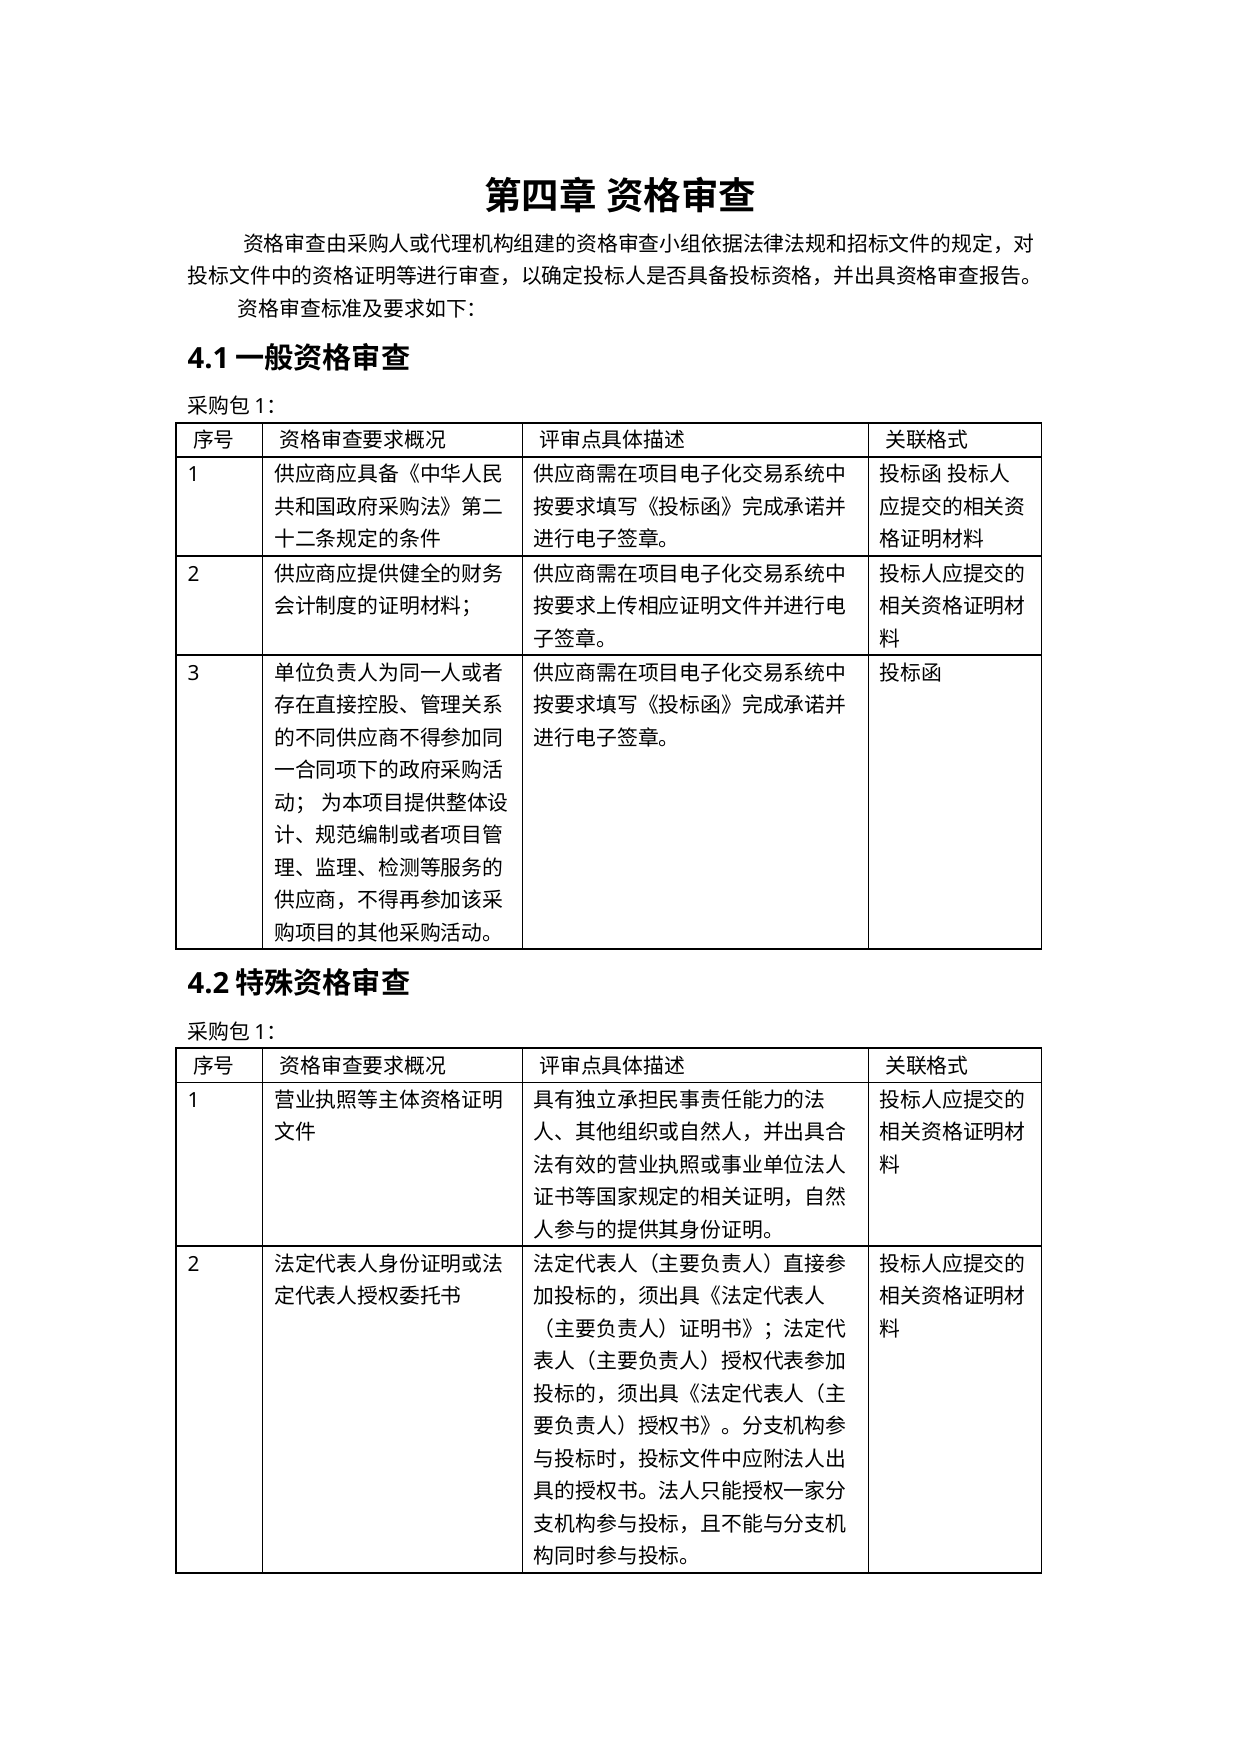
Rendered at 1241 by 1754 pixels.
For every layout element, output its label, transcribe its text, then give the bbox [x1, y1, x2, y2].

table_cell 投标人应提交的相关资格证明材料 [869, 1247, 1041, 1572]
table_cell 供应商需在项目电子化交易系统中按要求填写《投标函》完成承诺并进行电子签章。 [523, 458, 868, 555]
table_cell 1 [177, 458, 262, 555]
table_cell 1 [177, 1083, 262, 1245]
table_cell 法定代表人身份证明或法定代表人授权委托书 [263, 1247, 522, 1572]
table_cell 投标人应提交的相关资格证明材料 [869, 1083, 1041, 1245]
table_cell 投标函 投标人应提交的相关资格证明材料 [869, 458, 1041, 555]
table_cell 供应商需在项目电子化交易系统中按要求上传相应证明文件并进行电子签章。 [523, 557, 868, 654]
table_cell 具有独立承担民事责任能力的法人、其他组织或自然人，并出具合法有效的营业执照或事业单位法人证书等国家规定的相关证明，自然人参与的提供其身份证明。 [523, 1083, 868, 1245]
table_cell 供应商需在项目电子化交易系统中按要求填写《投标函》完成承诺并进行电子签章。 [523, 656, 868, 948]
table_cell 供应商应具备《中华人民共和国政府采购法》第二十二条规定的条件 [263, 458, 522, 555]
table_cell 单位负责人为同一人或者存在直接控股、管理关系的不同供应商不得参加同一合同项下的政府采购活动； 为本项目提供整体设计、规范编制或者项目管理、监理、检测等服务的供应商，不得再参加该采购项目的其他采购活动。 [263, 656, 522, 948]
table_header 序号 [177, 1049, 262, 1081]
table_cell 3 [177, 656, 262, 948]
table_header 评审点具体描述 [523, 424, 868, 456]
table_header 资格审查要求概况 [263, 1049, 522, 1081]
table_cell 法定代表人（主要负责人）直接参加投标的，须出具《法定代表人（主要负责人）证明书》；法定代表人（主要负责人）授权代表参加投标的，须出具《法定代表人（主要负责人）授权书》。分支机构参与投标时，投标文件中应附法人出具的授权书。法人只能授权一家分支机构参与投标，且不能与分支机构同时参与投标。 [523, 1247, 868, 1572]
text 资格审查由采购人或代理机构组建的资格审查小组依据法律法规和招标文件的规定，对投标文件中的资格证明等进行审查，以确定投标人是否具备投标资格，并出具资格审查报告。 [187, 227, 1053, 292]
text 4.2特殊资格审查 [187, 950, 1053, 1015]
table_cell 营业执照等主体资格证明文件 [263, 1083, 522, 1245]
text 4.1一般资格审查 [187, 324, 1053, 389]
table_header 资格审查要求概况 [263, 424, 522, 456]
table_cell 供应商应提供健全的财务会计制度的证明材料； [263, 557, 522, 654]
text 采购包1： [187, 389, 1053, 422]
table_cell 2 [177, 557, 262, 654]
text 采购包1： [187, 1015, 1053, 1047]
table_cell 投标人应提交的相关资格证明材料 [869, 557, 1041, 654]
text 第四章 资格审查 [187, 162, 1053, 227]
table_header 关联格式 [869, 1049, 1041, 1081]
table_header 评审点具体描述 [523, 1049, 868, 1081]
table_cell 2 [177, 1247, 262, 1572]
table_cell 投标函 [869, 656, 1041, 948]
text 资格审查标准及要求如下： [187, 292, 1053, 324]
table_header 关联格式 [869, 424, 1041, 456]
table_header 序号 [177, 424, 262, 456]
